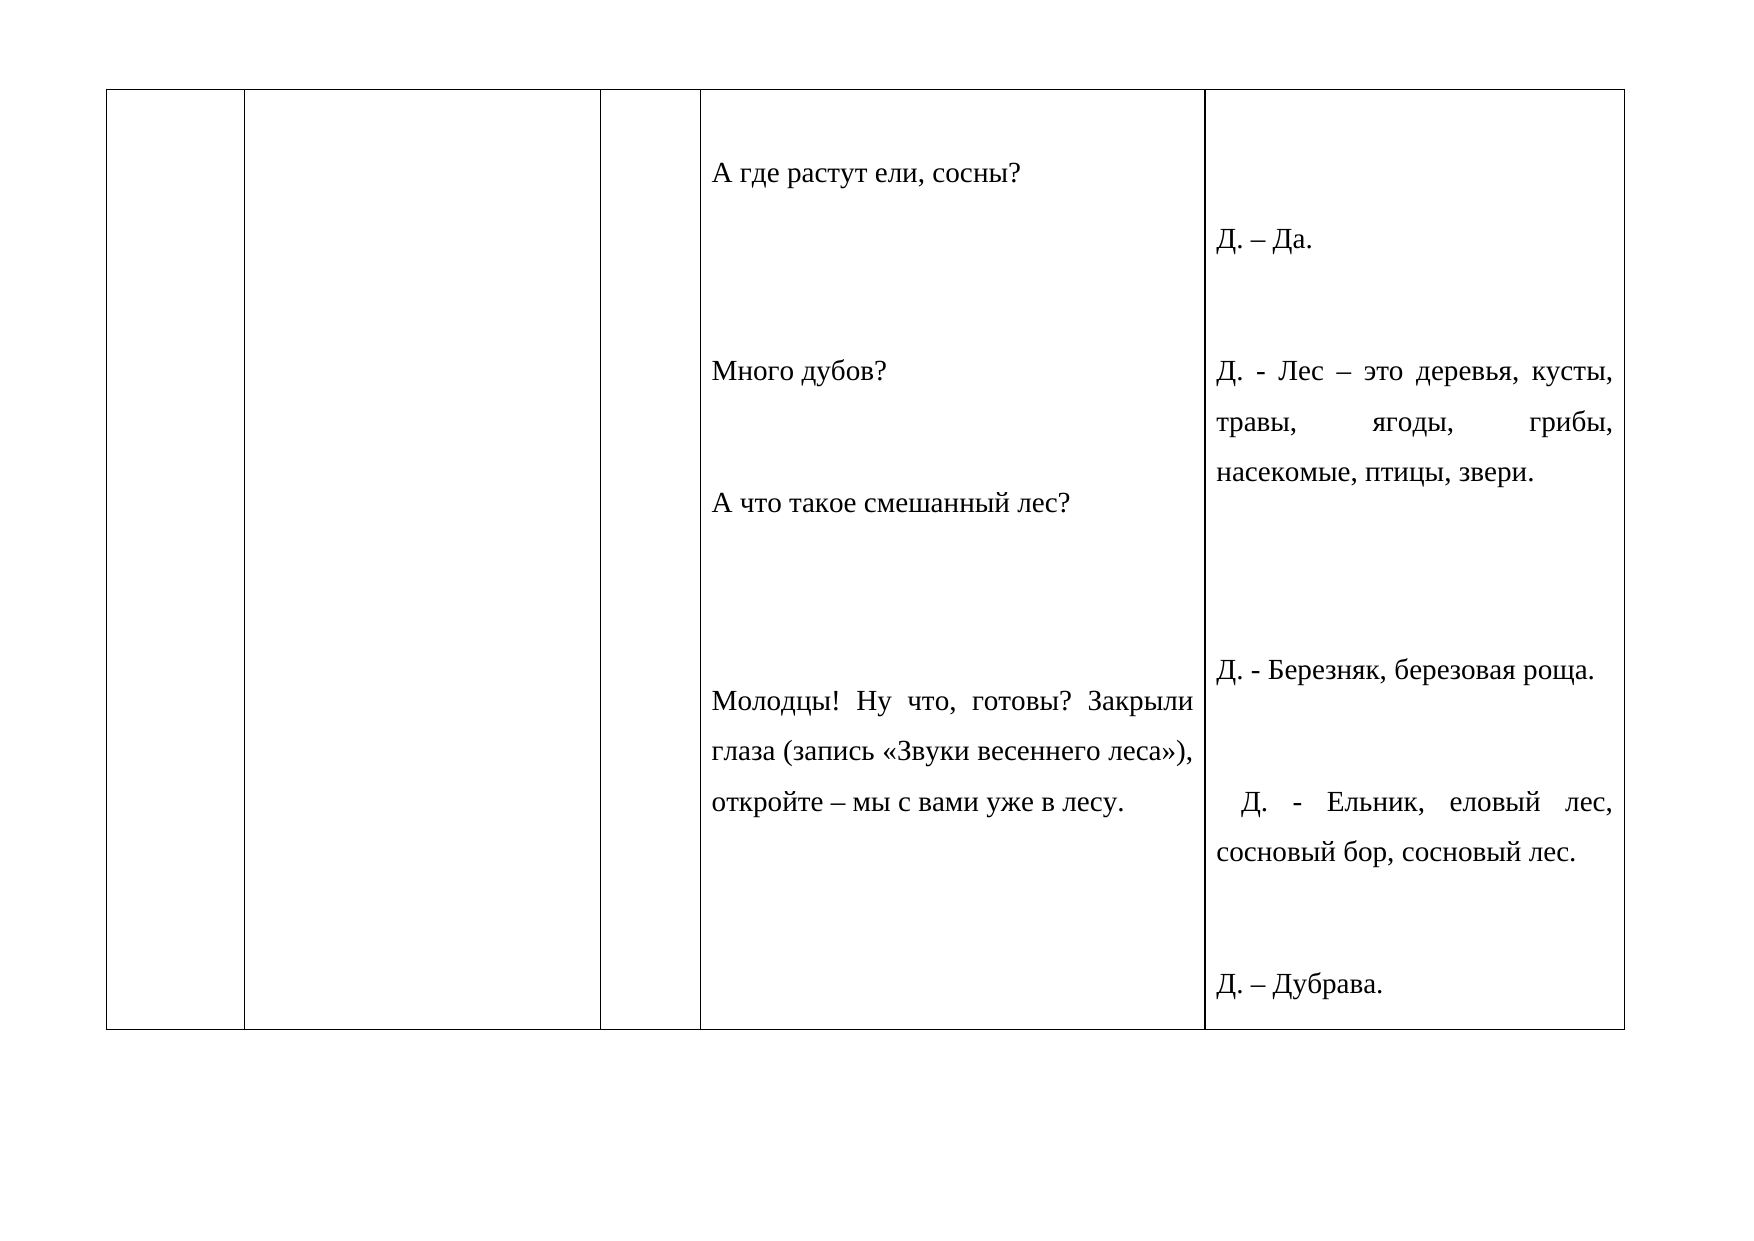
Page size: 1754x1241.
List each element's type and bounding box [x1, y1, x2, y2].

table_cell [245, 90, 600, 1029]
table_cell [701, 90, 1204, 1029]
table_cell [601, 90, 700, 1029]
table_cell [107, 90, 244, 1029]
table_cell [1206, 90, 1624, 1029]
